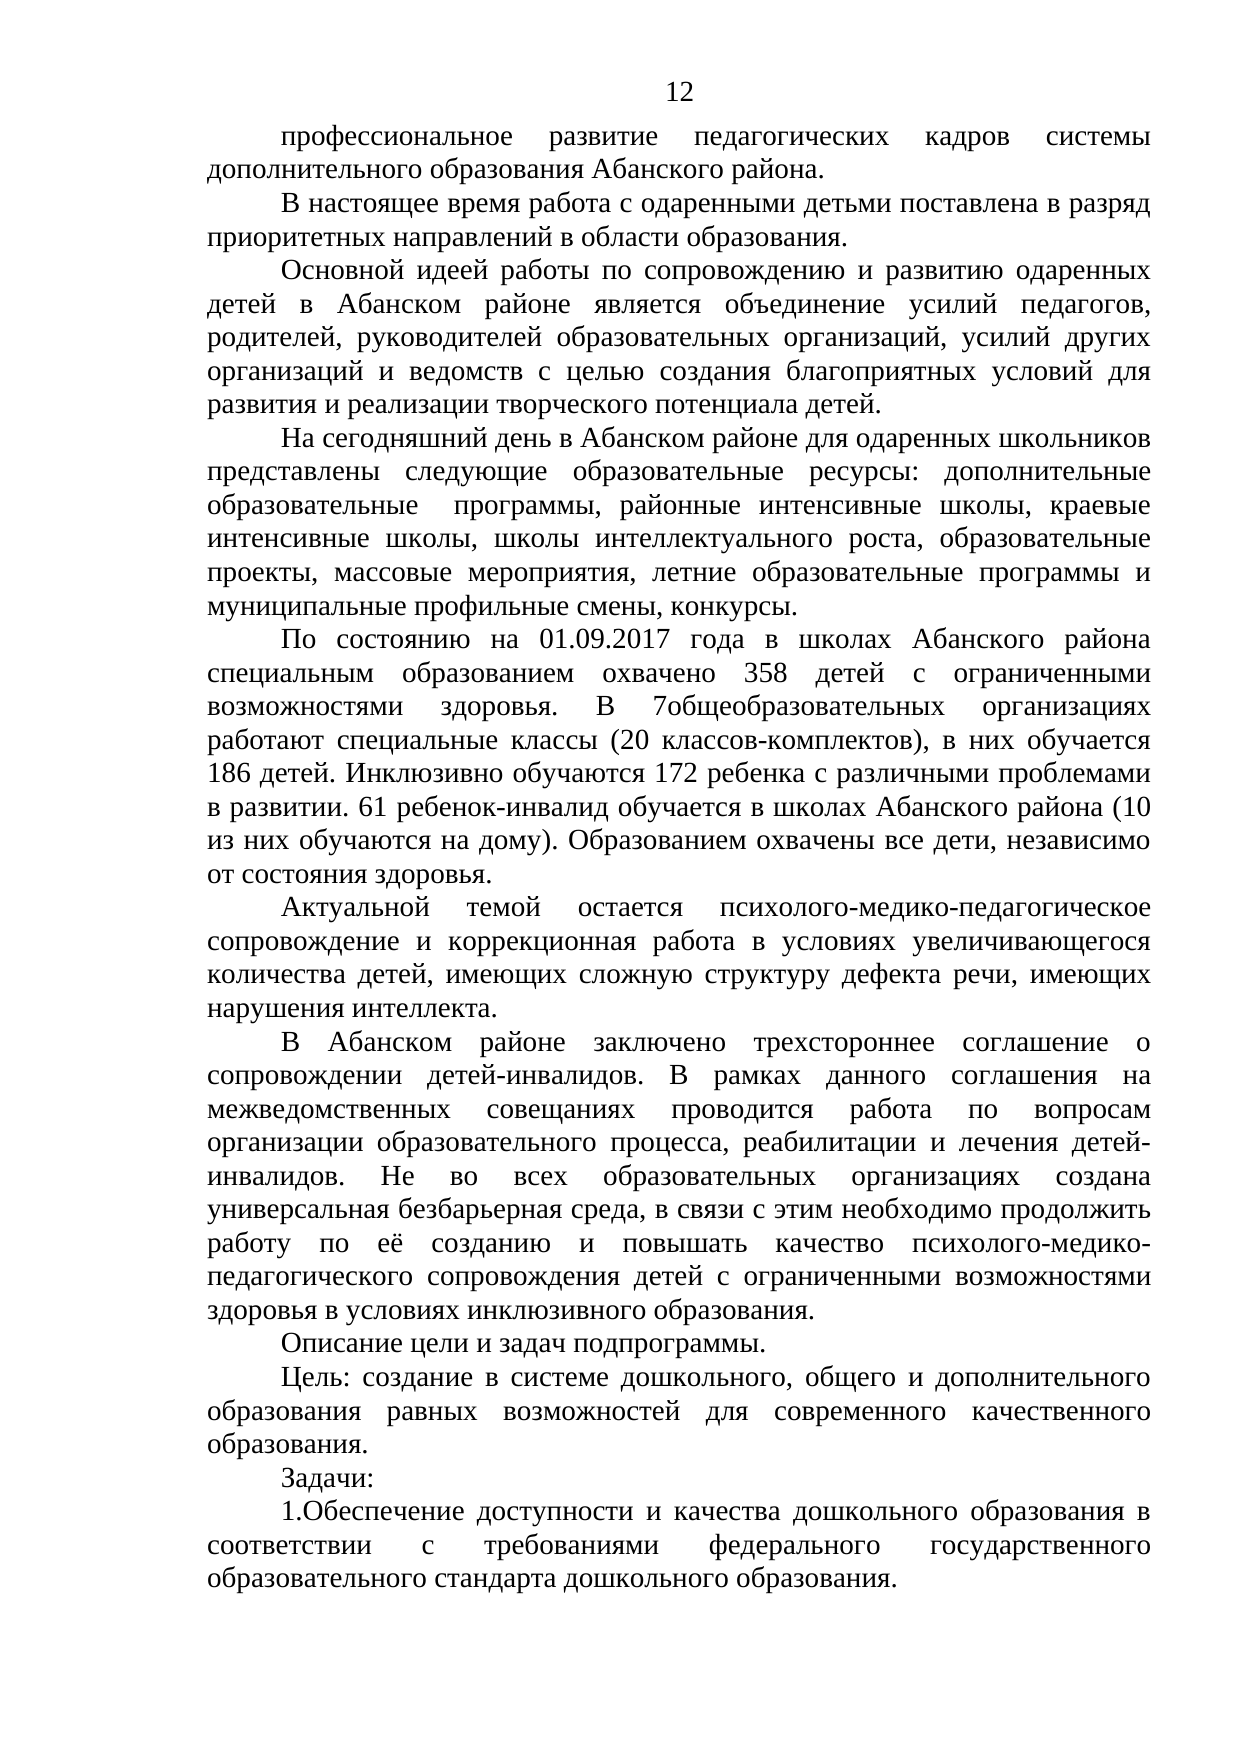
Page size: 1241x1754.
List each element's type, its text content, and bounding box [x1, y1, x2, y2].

text Основной идеей работы по сопровождению и развитию одаренных детей в Абанском районе является объединение усилий педагогов, родителей, руководителей образовательных организаций, усилий других организаций и ведомств с целью создания благоприятных условий для развития и реализации творческого потенциала детей. [207, 252, 1152, 420]
text Описание цели и задач подпрограммы. [207, 1326, 1152, 1359]
text Цель: создание в системе дошкольного, общего и дополнительного образования равных возможностей для современного качественного образования. [207, 1359, 1152, 1460]
text Актуальной темой остается психолого-медико-педагогическое сопровождение и коррекционная работа в условиях увеличивающегося количества детей, имеющих сложную структуру дефекта речи, имеющих нарушения интеллекта. [207, 889, 1152, 1024]
text В Абанском районе заключено трехстороннее соглашение о сопровождении детей-инвалидов. В рамках данного соглашения на межведомственных совещаниях проводится работа по вопросам организации образовательного процесса, реабилитации и лечения детей-инвалидов. Не во всех образовательных организациях создана универсальная безбарьерная среда, в связи с этим необходимо продолжить работу по её созданию и повышать качество психолого-медико-педагогического сопровождения детей с ограниченными возможностями здоровья в условиях инклюзивного образования. [207, 1024, 1152, 1326]
text профессиональное развитие педагогических кадров системы дополнительного образования Абанского района. [207, 118, 1152, 185]
text В настоящее время работа с одаренными детьми поставлена в разряд приоритетных направлений в области образования. [207, 185, 1152, 252]
text По состоянию на 01.09.2017 года в школах Абанского района специальным образованием охвачено 358 детей с ограниченными возможностями здоровья. В 7общеобразовательных организациях работают специальные классы (20 классов-комплектов), в них обучается 186 детей. Инклюзивно обучаются 172 ребенка с различными проблемами в развитии. 61 ребенок-инвалид обучается в школах Абанского района (10 из них обучаются на дому). Образованием охвачены все дети, независимо от состояния здоровья. [207, 621, 1152, 889]
text 1.Обеспечение доступности и качества дошкольного образования в соответствии с требованиями федерального государственного образовательного стандарта дошкольного образования. [207, 1493, 1152, 1594]
text На сегодняшний день в Абанском районе для одаренных школьников представлены следующие образовательные ресурсы: дополнительные образовательные программы, районные интенсивные школы, краевые интенсивные школы, школы интеллектуального роста, образовательные проекты, массовые мероприятия, летние образовательные программы и муниципальные профильные смены, конкурсы. [207, 420, 1152, 621]
text Задачи: [207, 1460, 1152, 1493]
